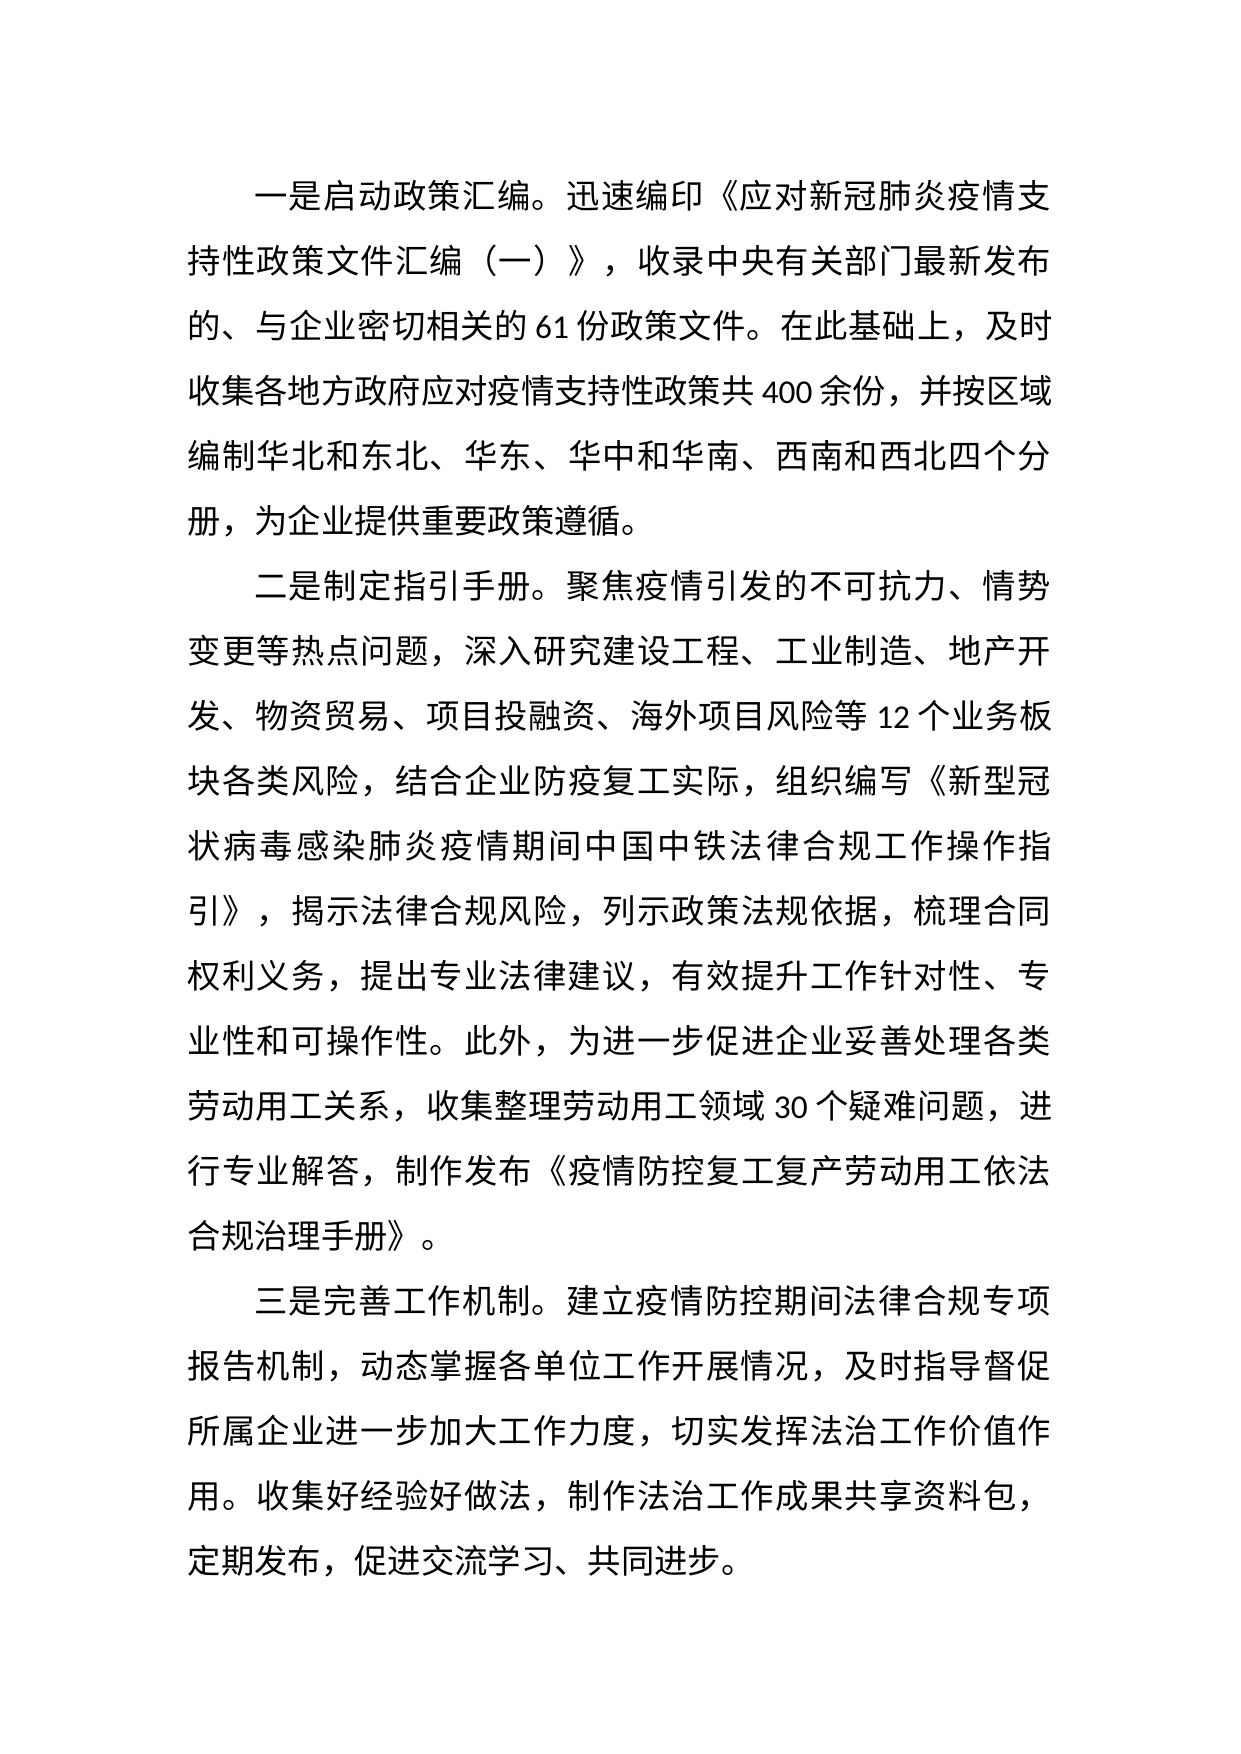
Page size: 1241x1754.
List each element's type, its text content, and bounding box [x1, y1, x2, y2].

text 二是制定指引手册。聚焦疫情引发的不可抗力、情势变更等热点问题，深入研究建设工程、工业制造、地产开发、物资贸易、项目投融资、海外项目风险等12个业务板块各类风险，结合企业防疫复工实际，组织编写《新型冠状病毒感染肺炎疫情期间中国中铁法律合规工作操作指引》，揭示法律合规风险，列示政策法规依据，梳理合同权利义务，提出专业法律建议，有效提升工作针对性、专业性和可操作性。此外，为进一步促进企业妥善处理各类劳动用工关系，收集整理劳动用工领域30个疑难问题，进行专业解答，制作发布《疫情防控复工复产劳动用工依法合规治理手册》。 [187, 552, 1053, 1267]
text 一是启动政策汇编。迅速编印《应对新冠肺炎疫情支持性政策文件汇编（一）》，收录中央有关部门最新发布的、与企业密切相关的61份政策文件。在此基础上，及时收集各地方政府应对疫情支持性政策共400余份，并按区域编制华北和东北、华东、华中和华南、西南和西北四个分册，为企业提供重要政策遵循。 [187, 162, 1053, 552]
text 三是完善工作机制。建立疫情防控期间法律合规专项报告机制，动态掌握各单位工作开展情况，及时指导督促所属企业进一步加大工作力度，切实发挥法治工作价值作用。收集好经验好做法，制作法治工作成果共享资料包，定期发布，促进交流学习、共同进步。 [187, 1267, 1053, 1592]
